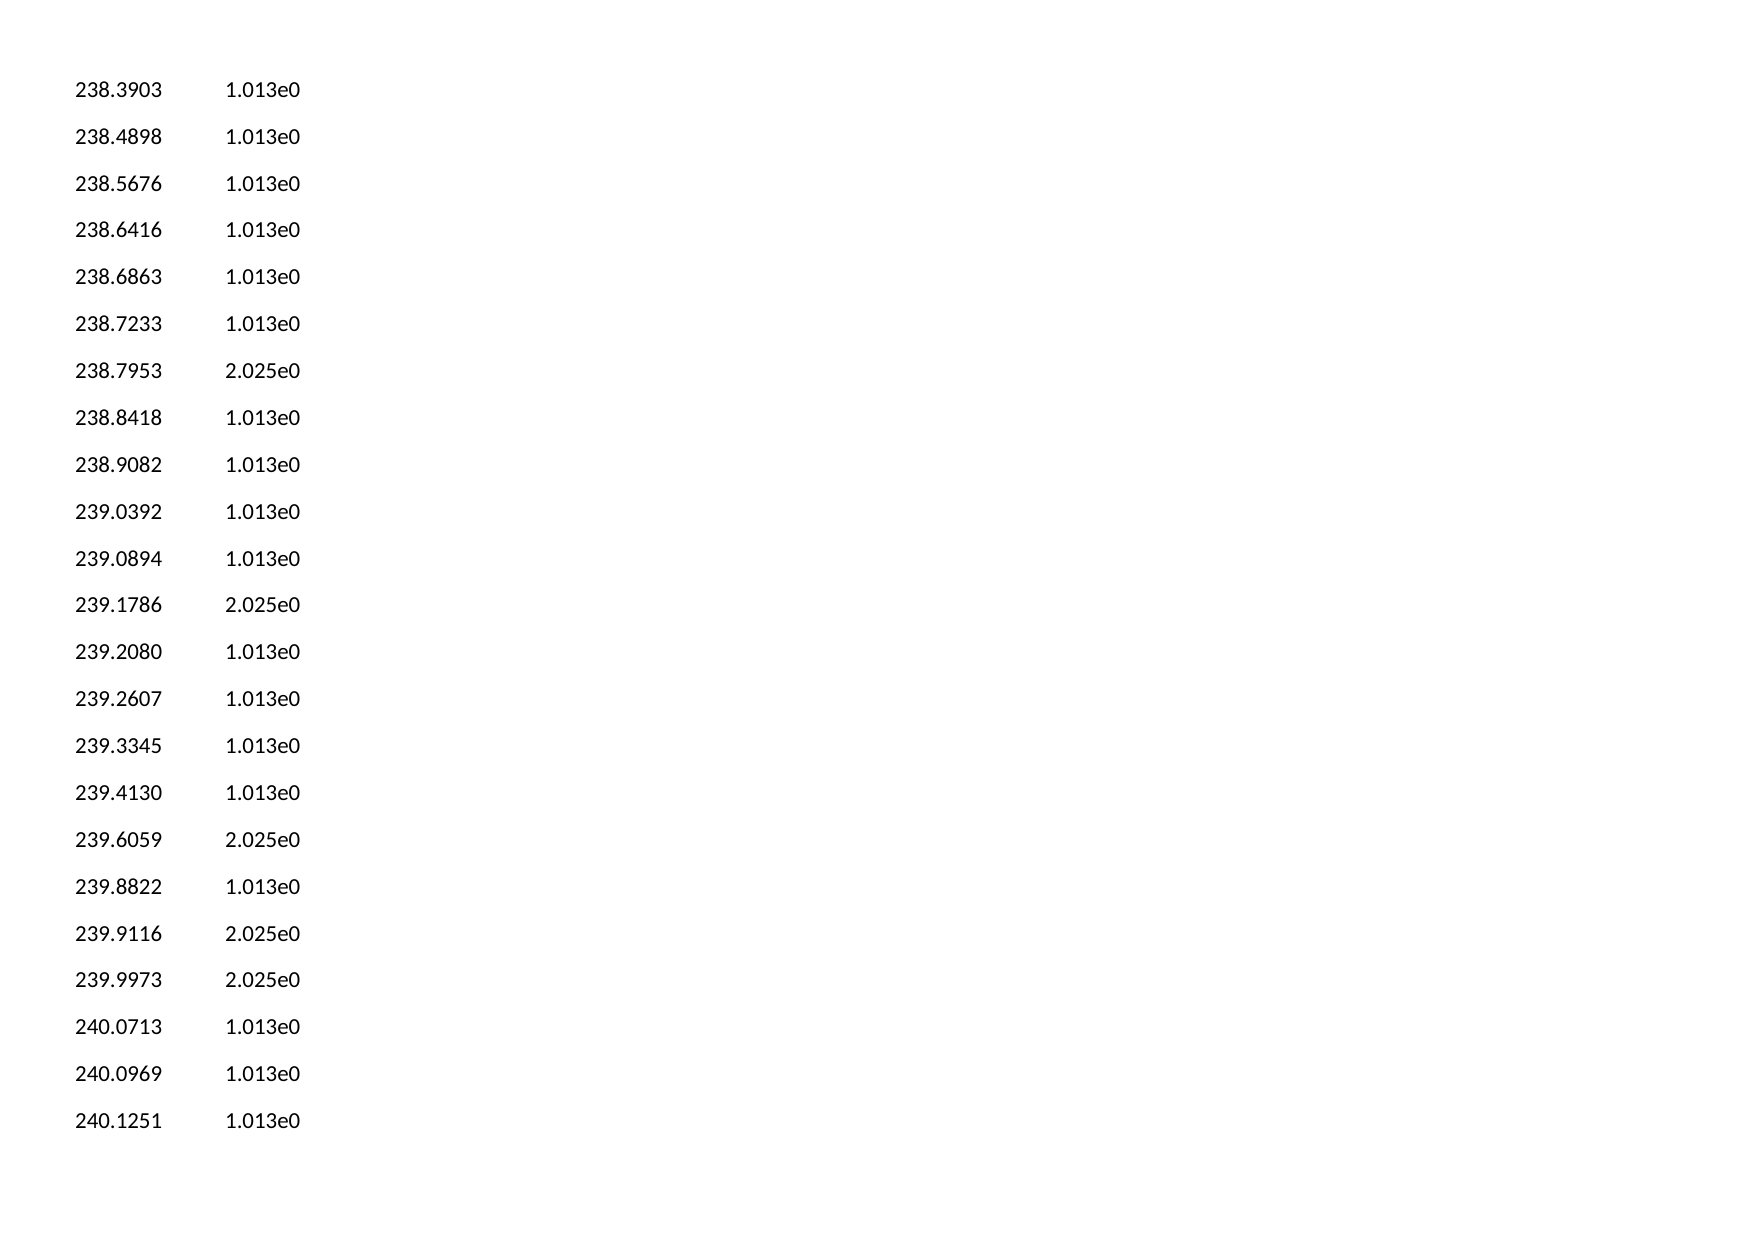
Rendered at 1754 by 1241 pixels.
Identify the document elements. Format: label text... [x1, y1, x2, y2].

text 239.9973 2.025e0 [75, 966, 1679, 994]
text 238.7953 2.025e0 [75, 356, 1679, 384]
text 239.6059 2.025e0 [75, 825, 1679, 853]
text 238.4898 1.013e0 [75, 122, 1679, 150]
text 238.6863 1.013e0 [75, 262, 1679, 291]
text 240.0713 1.013e0 [75, 1012, 1679, 1041]
text 239.0894 1.013e0 [75, 544, 1679, 572]
text 238.6416 1.013e0 [75, 216, 1679, 244]
text 239.0392 1.013e0 [75, 497, 1679, 525]
text 239.1786 2.025e0 [75, 591, 1679, 619]
text 239.2080 1.013e0 [75, 637, 1679, 666]
text 239.4130 1.013e0 [75, 778, 1679, 806]
text 238.5676 1.013e0 [75, 169, 1679, 197]
text 239.2607 1.013e0 [75, 684, 1679, 712]
text 238.9082 1.013e0 [75, 450, 1679, 478]
text 240.1251 1.013e0 [75, 1106, 1679, 1134]
text 239.9116 2.025e0 [75, 919, 1679, 947]
text 239.8822 1.013e0 [75, 872, 1679, 900]
text 239.3345 1.013e0 [75, 731, 1679, 759]
text 238.7233 1.013e0 [75, 309, 1679, 337]
text 238.8418 1.013e0 [75, 403, 1679, 431]
text 240.0969 1.013e0 [75, 1059, 1679, 1087]
text 238.3903 1.013e0 [75, 75, 1679, 103]
